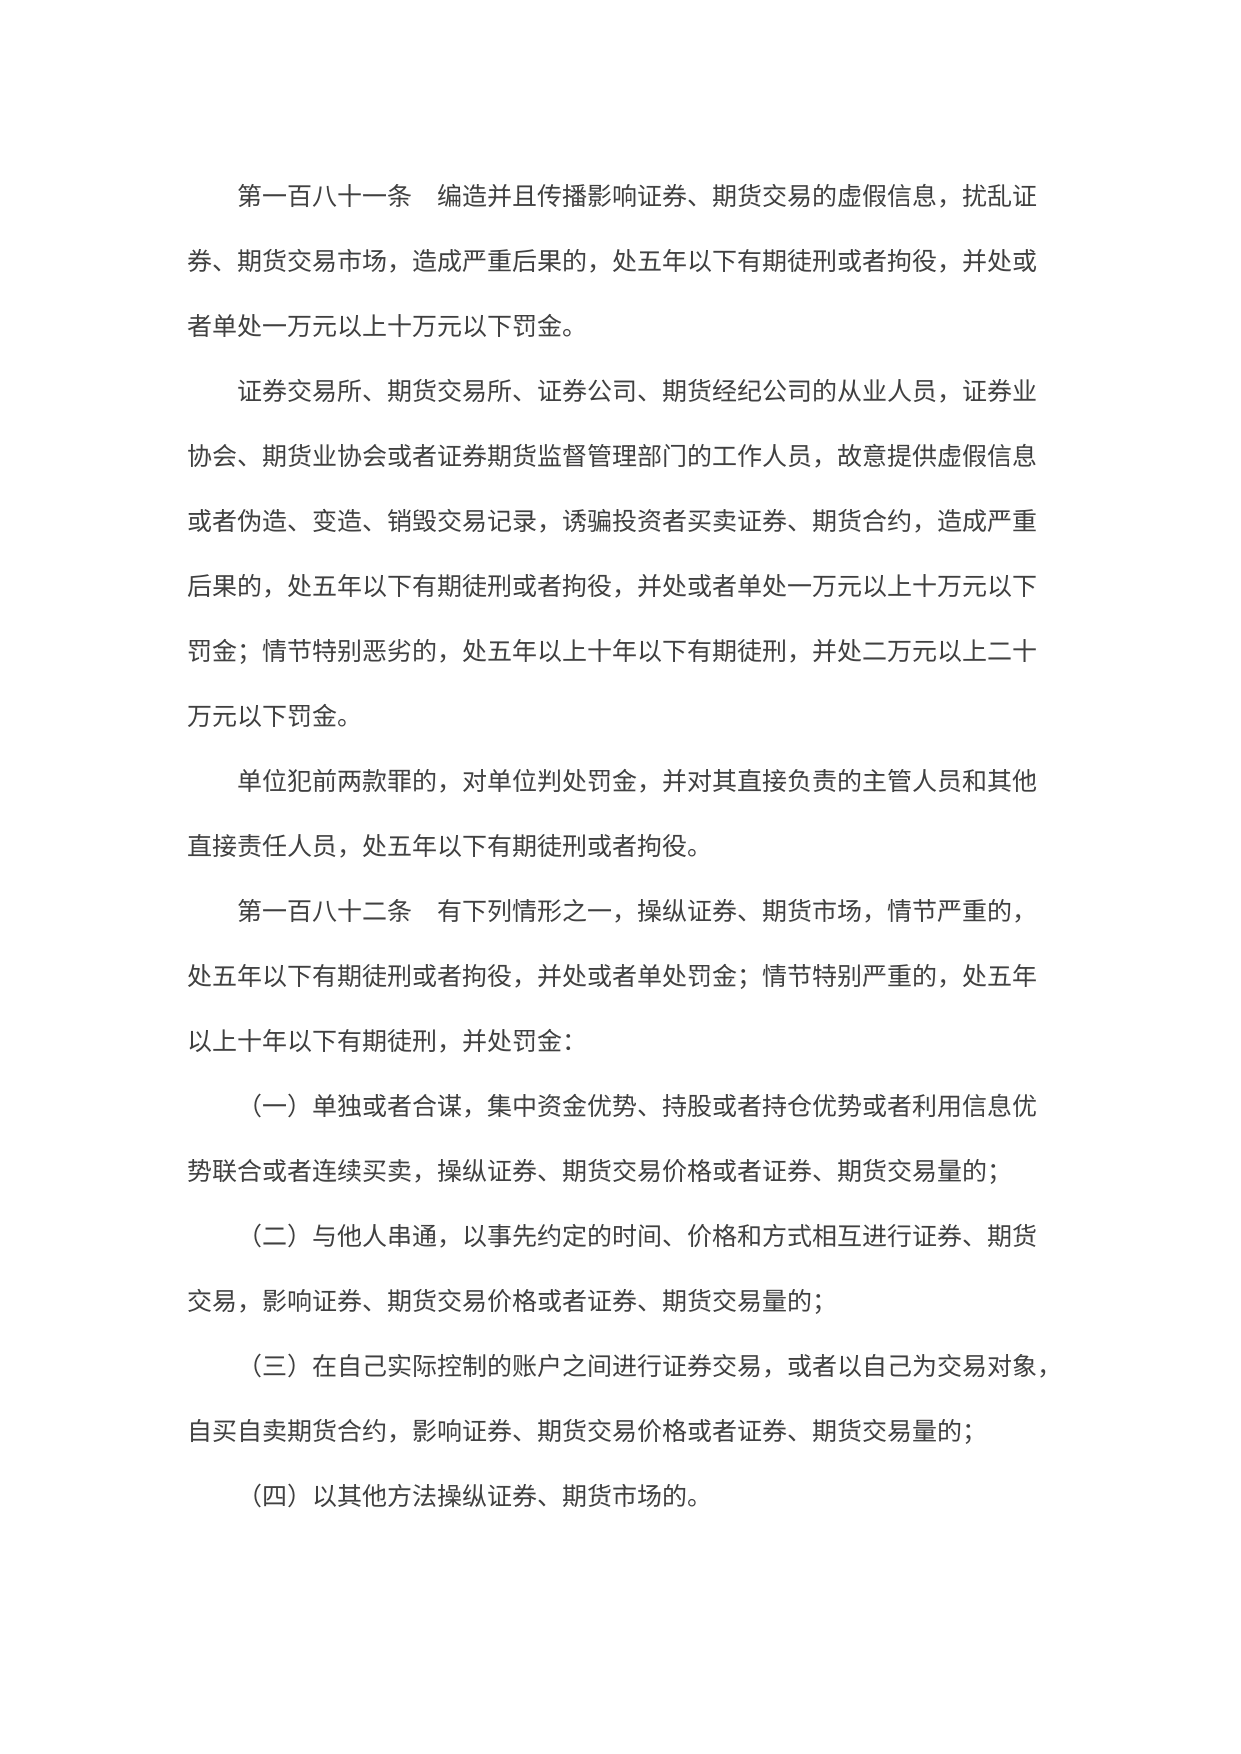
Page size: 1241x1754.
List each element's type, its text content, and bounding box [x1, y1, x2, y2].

text 第一百八十二条 有下列情形之一，操纵证券、期货市场，情节严重的，处五年以下有期徒刑或者拘役，并处或者单处罚金；情节特别严重的，处五年以上十年以下有期徒刑，并处罚金： [187, 877, 1053, 1072]
text （三）在自己实际控制的账户之间进行证券交易，或者以自己为交易对象，自买自卖期货合约，影响证券、期货交易价格或者证券、期货交易量的； [187, 1332, 1053, 1462]
text （四）以其他方法操纵证券、期货市场的。 [187, 1462, 1053, 1527]
text （一）单独或者合谋，集中资金优势、持股或者持仓优势或者利用信息优势联合或者连续买卖，操纵证券、期货交易价格或者证券、期货交易量的； [187, 1072, 1053, 1202]
text （二）与他人串通，以事先约定的时间、价格和方式相互进行证券、期货交易，影响证券、期货交易价格或者证券、期货交易量的； [187, 1202, 1053, 1332]
text 证券交易所、期货交易所、证券公司、期货经纪公司的从业人员，证券业协会、期货业协会或者证券期货监督管理部门的工作人员，故意提供虚假信息或者伪造、变造、销毁交易记录，诱骗投资者买卖证券、期货合约，造成严重后果的，处五年以下有期徒刑或者拘役，并处或者单处一万元以上十万元以下罚金；情节特别恶劣的，处五年以上十年以下有期徒刑，并处二万元以上二十万元以下罚金。 [187, 357, 1053, 747]
text 单位犯前两款罪的，对单位判处罚金，并对其直接负责的主管人员和其他直接责任人员，处五年以下有期徒刑或者拘役。 [187, 747, 1053, 877]
text 第一百八十一条 编造并且传播影响证券、期货交易的虚假信息，扰乱证券、期货交易市场，造成严重后果的，处五年以下有期徒刑或者拘役，并处或者单处一万元以上十万元以下罚金。 [187, 162, 1053, 357]
